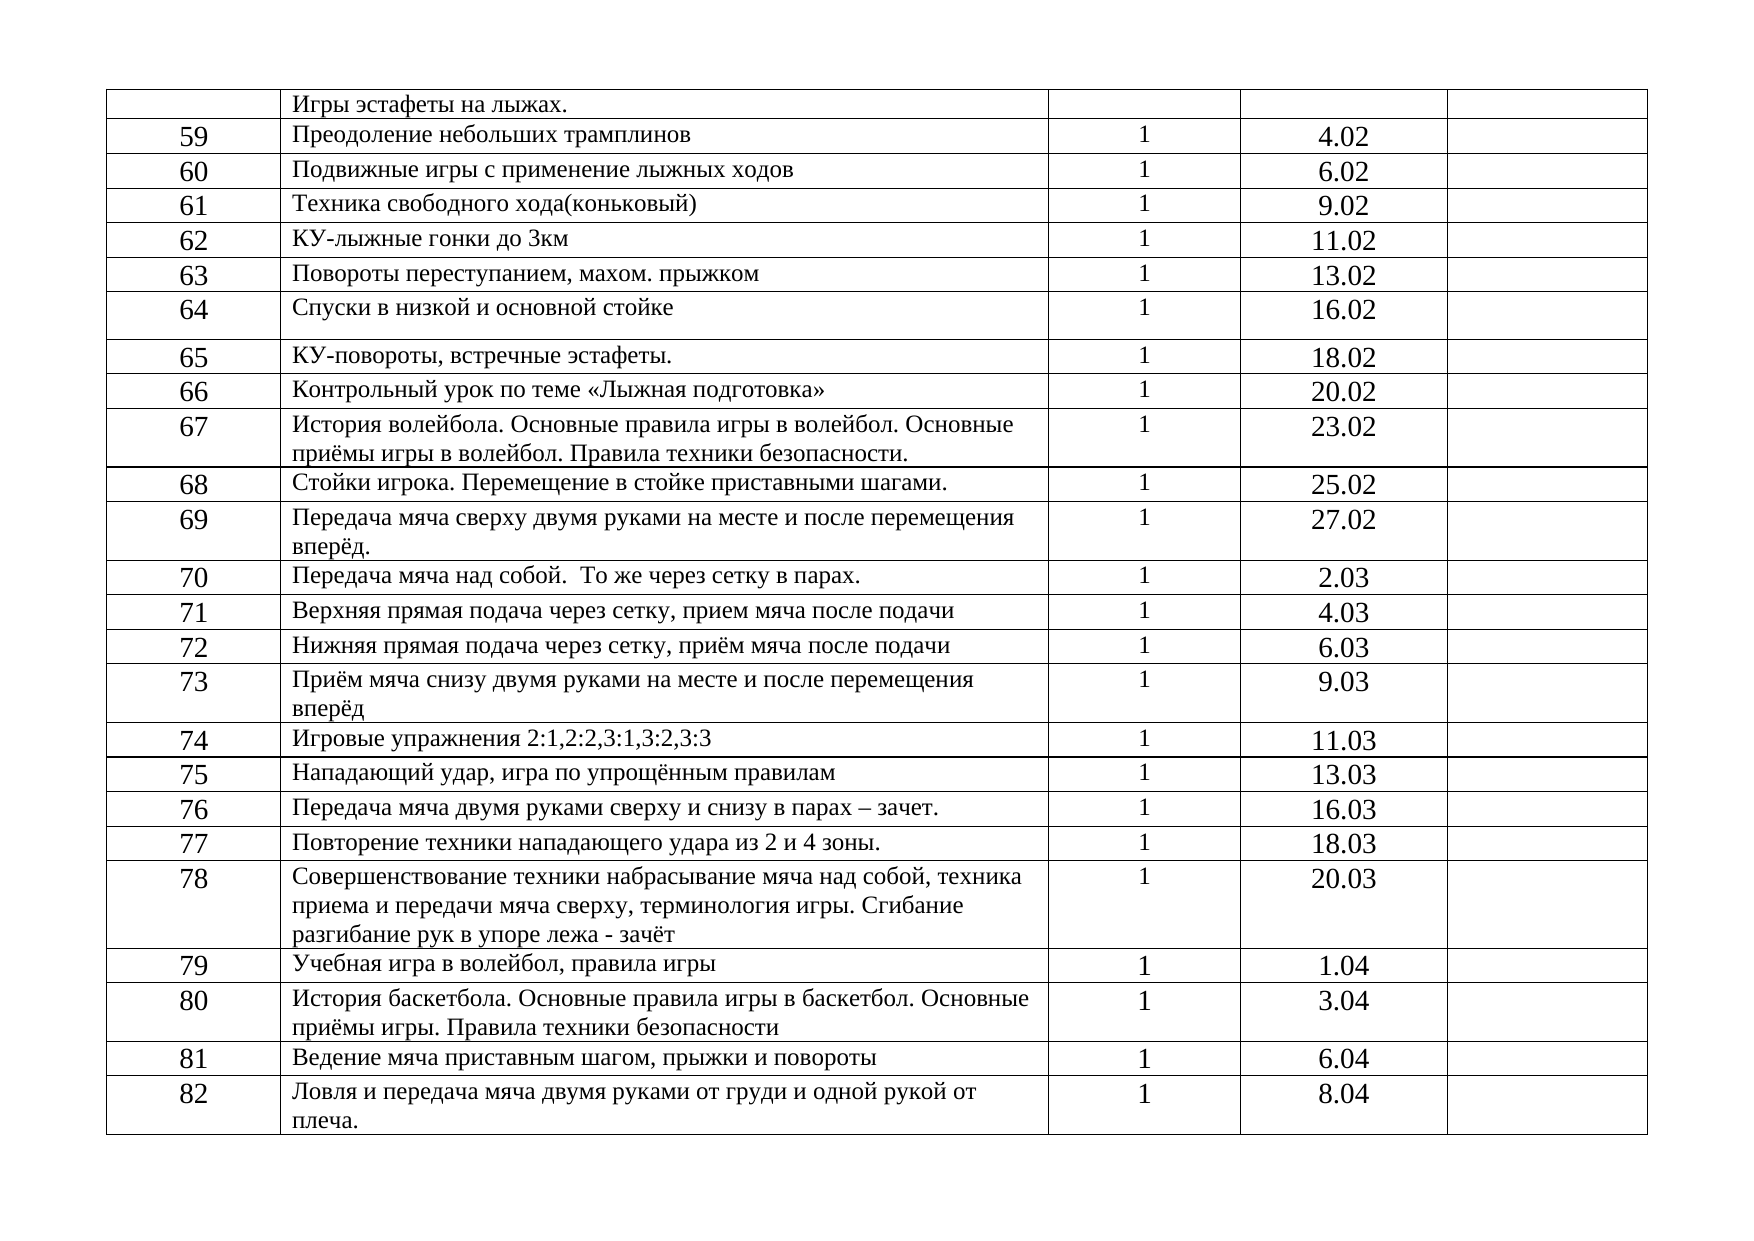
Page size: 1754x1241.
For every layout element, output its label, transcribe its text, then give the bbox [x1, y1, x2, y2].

table_cell [1448, 595, 1647, 629]
table_cell 4.03 [1241, 595, 1447, 629]
table_cell 71 [107, 595, 280, 629]
table_cell 58 [107, 90, 280, 118]
table_cell 74 [107, 723, 280, 756]
table_cell Приём мяча снизу двумя руками на месте и после перемещения вперёд [281, 664, 1048, 722]
table_cell 20.03 [1241, 861, 1447, 947]
table_cell 81 [107, 1042, 280, 1075]
table_cell 67 [107, 409, 280, 466]
table_cell [1448, 1076, 1647, 1134]
table_cell 16.02 [1241, 292, 1447, 339]
table_cell 8.04 [1241, 1076, 1447, 1134]
table_cell 1 [1049, 949, 1240, 982]
table_cell 6.03 [1241, 630, 1447, 663]
table_cell Передача мяча сверху двумя руками на месте и после перемещения вперёд. [281, 502, 1048, 559]
table_cell 1 [1049, 861, 1240, 947]
table_cell 1 [1049, 561, 1240, 594]
table_cell Повторение техники нападающего удара из 2 и 4 зоны. [281, 827, 1048, 860]
table_cell 9.02 [1241, 189, 1447, 222]
table_cell [1448, 723, 1647, 756]
table_cell 70 [107, 561, 280, 594]
table_cell 20.02 [1241, 374, 1447, 408]
table_cell [1448, 90, 1647, 118]
table_cell 2.03 [1241, 561, 1447, 594]
table_cell [1448, 827, 1647, 860]
table_cell 13.03 [1241, 758, 1447, 791]
table_cell Верхняя прямая подача через сетку, прием мяча после подачи [281, 595, 1048, 629]
table_cell 1 [1049, 664, 1240, 722]
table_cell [281, 90, 1048, 118]
table_cell 78 [107, 861, 280, 947]
table_cell 6.04 [1241, 1042, 1447, 1075]
table_cell [1448, 292, 1647, 339]
table_cell 66 [107, 374, 280, 408]
table_cell 1 [1049, 468, 1240, 501]
table_cell 1 [1049, 1076, 1240, 1134]
table_cell 1 [1049, 154, 1240, 187]
table_cell 1 [1049, 595, 1240, 629]
table_cell [1448, 340, 1647, 373]
table_cell 80 [107, 983, 280, 1041]
table_cell Повороты переступанием, махом. прыжком [281, 258, 1048, 291]
table_cell 68 [107, 468, 280, 501]
table_cell Игровые упражнения 2:1,2:2,3:1,3:2,3:3 [281, 723, 1048, 756]
table_cell Ведение мяча приставным шагом, прыжки и повороты [281, 1042, 1048, 1075]
table_cell 82 [107, 1076, 280, 1134]
table_cell 1 [1049, 983, 1240, 1041]
table_cell 64 [107, 292, 280, 339]
table_cell [1448, 189, 1647, 222]
table_cell 1 [1049, 758, 1240, 791]
table_cell 13.02 [1241, 258, 1447, 291]
table_cell 1 [1049, 630, 1240, 663]
table_cell [1448, 258, 1647, 291]
table_cell 1 [1049, 409, 1240, 466]
table_cell 77 [107, 827, 280, 860]
table_cell 62 [107, 223, 280, 257]
table_cell 1 [1049, 340, 1240, 373]
table_cell 1 [1049, 119, 1240, 153]
table_cell 16.03 [1241, 792, 1447, 826]
table_cell КУ-повороты, встречные эстафеты. [281, 340, 1048, 373]
table_cell Передача мяча двумя руками сверху и снизу в парах – зачет. [281, 792, 1048, 826]
table_cell [1448, 983, 1647, 1041]
table_cell 2.02 [1241, 90, 1447, 118]
table_cell 27.02 [1241, 502, 1447, 559]
table_cell 25.02 [1241, 468, 1447, 501]
table_cell 75 [107, 758, 280, 791]
table_cell 65 [107, 340, 280, 373]
table_cell 1.04 [1241, 949, 1447, 982]
table_cell [1448, 792, 1647, 826]
table_cell 1 [1049, 223, 1240, 257]
table_cell 1 [1049, 189, 1240, 222]
table_cell Учебная игра в волейбол, правила игры [281, 949, 1048, 982]
table_cell Техника свободного хода(коньковый) [281, 189, 1048, 222]
table_cell 69 [107, 502, 280, 559]
table_cell 23.02 [1241, 409, 1447, 466]
table_cell 1 [1049, 723, 1240, 756]
table_cell История баскетбола. Основные правила игры в баскетбол. Основные приёмы игры. Правила техники безопасности [281, 983, 1048, 1041]
table_cell [1448, 861, 1647, 947]
table_cell 1 [1049, 258, 1240, 291]
table_cell 1 [1049, 502, 1240, 559]
table_cell 1 [1049, 792, 1240, 826]
table_cell [1448, 664, 1647, 722]
table_cell 61 [107, 189, 280, 222]
table_cell 18.02 [1241, 340, 1447, 373]
table_cell 73 [107, 664, 280, 722]
table_cell [1448, 119, 1647, 153]
table_cell Подвижные игры с применение лыжных ходов [281, 154, 1048, 187]
table_cell Ловля и передача мяча двумя руками от груди и одной рукой от плеча. [281, 1076, 1048, 1134]
table_cell 18.03 [1241, 827, 1447, 860]
table_cell КУ-лыжные гонки до 3км [281, 223, 1048, 257]
table_cell Стойки игрока. Перемещение в стойке приставными шагами. [281, 468, 1048, 501]
table_cell [1448, 502, 1647, 559]
table_cell 63 [107, 258, 280, 291]
table_cell [1448, 409, 1647, 466]
table_cell Нападающий удар, игра по упрощённым правилам [281, 758, 1048, 791]
table_cell 1 [1049, 292, 1240, 339]
table_cell [1448, 561, 1647, 594]
table_cell 76 [107, 792, 280, 826]
table_cell [1448, 758, 1647, 791]
table_cell [1448, 630, 1647, 663]
table_cell Совершенствование техники набрасывание мяча над собой, техника приема и передачи мяча сверху, терминология игры. Сгибание разгибание рук в упоре лежа - зачёт [281, 861, 1048, 947]
table_cell 11.03 [1241, 723, 1447, 756]
table_cell 1 [1049, 1042, 1240, 1075]
table_cell 3.04 [1241, 983, 1447, 1041]
table_cell 6.02 [1241, 154, 1447, 187]
table_cell 4.02 [1241, 119, 1447, 153]
table_cell История волейбола. Основные правила игры в волейбол. Основные приёмы игры в волейбол. Правила техники безопасности. [281, 409, 1048, 466]
table_cell 1 [1049, 827, 1240, 860]
table_cell Спуски в низкой и основной стойке [281, 292, 1048, 339]
table_cell Преодоление небольших трамплинов [281, 119, 1048, 153]
table_cell 59 [107, 119, 280, 153]
table_cell 79 [107, 949, 280, 982]
table_cell 60 [107, 154, 280, 187]
table_cell [1448, 1042, 1647, 1075]
table_cell 9.03 [1241, 664, 1447, 722]
table_cell 1 [1049, 90, 1240, 118]
table_cell [1448, 949, 1647, 982]
table_cell [1448, 154, 1647, 187]
table_cell Контрольный урок по теме «Лыжная подготовка» [281, 374, 1048, 408]
table_cell [1448, 223, 1647, 257]
table_cell Нижняя прямая подача через сетку, приём мяча после подачи [281, 630, 1048, 663]
table_cell Передача мяча над собой. То же через сетку в парах. [281, 561, 1048, 594]
table_cell [1448, 468, 1647, 501]
table_cell [1448, 374, 1647, 408]
table_cell 11.02 [1241, 223, 1447, 257]
table_cell 72 [107, 630, 280, 663]
table_cell 1 [1049, 374, 1240, 408]
